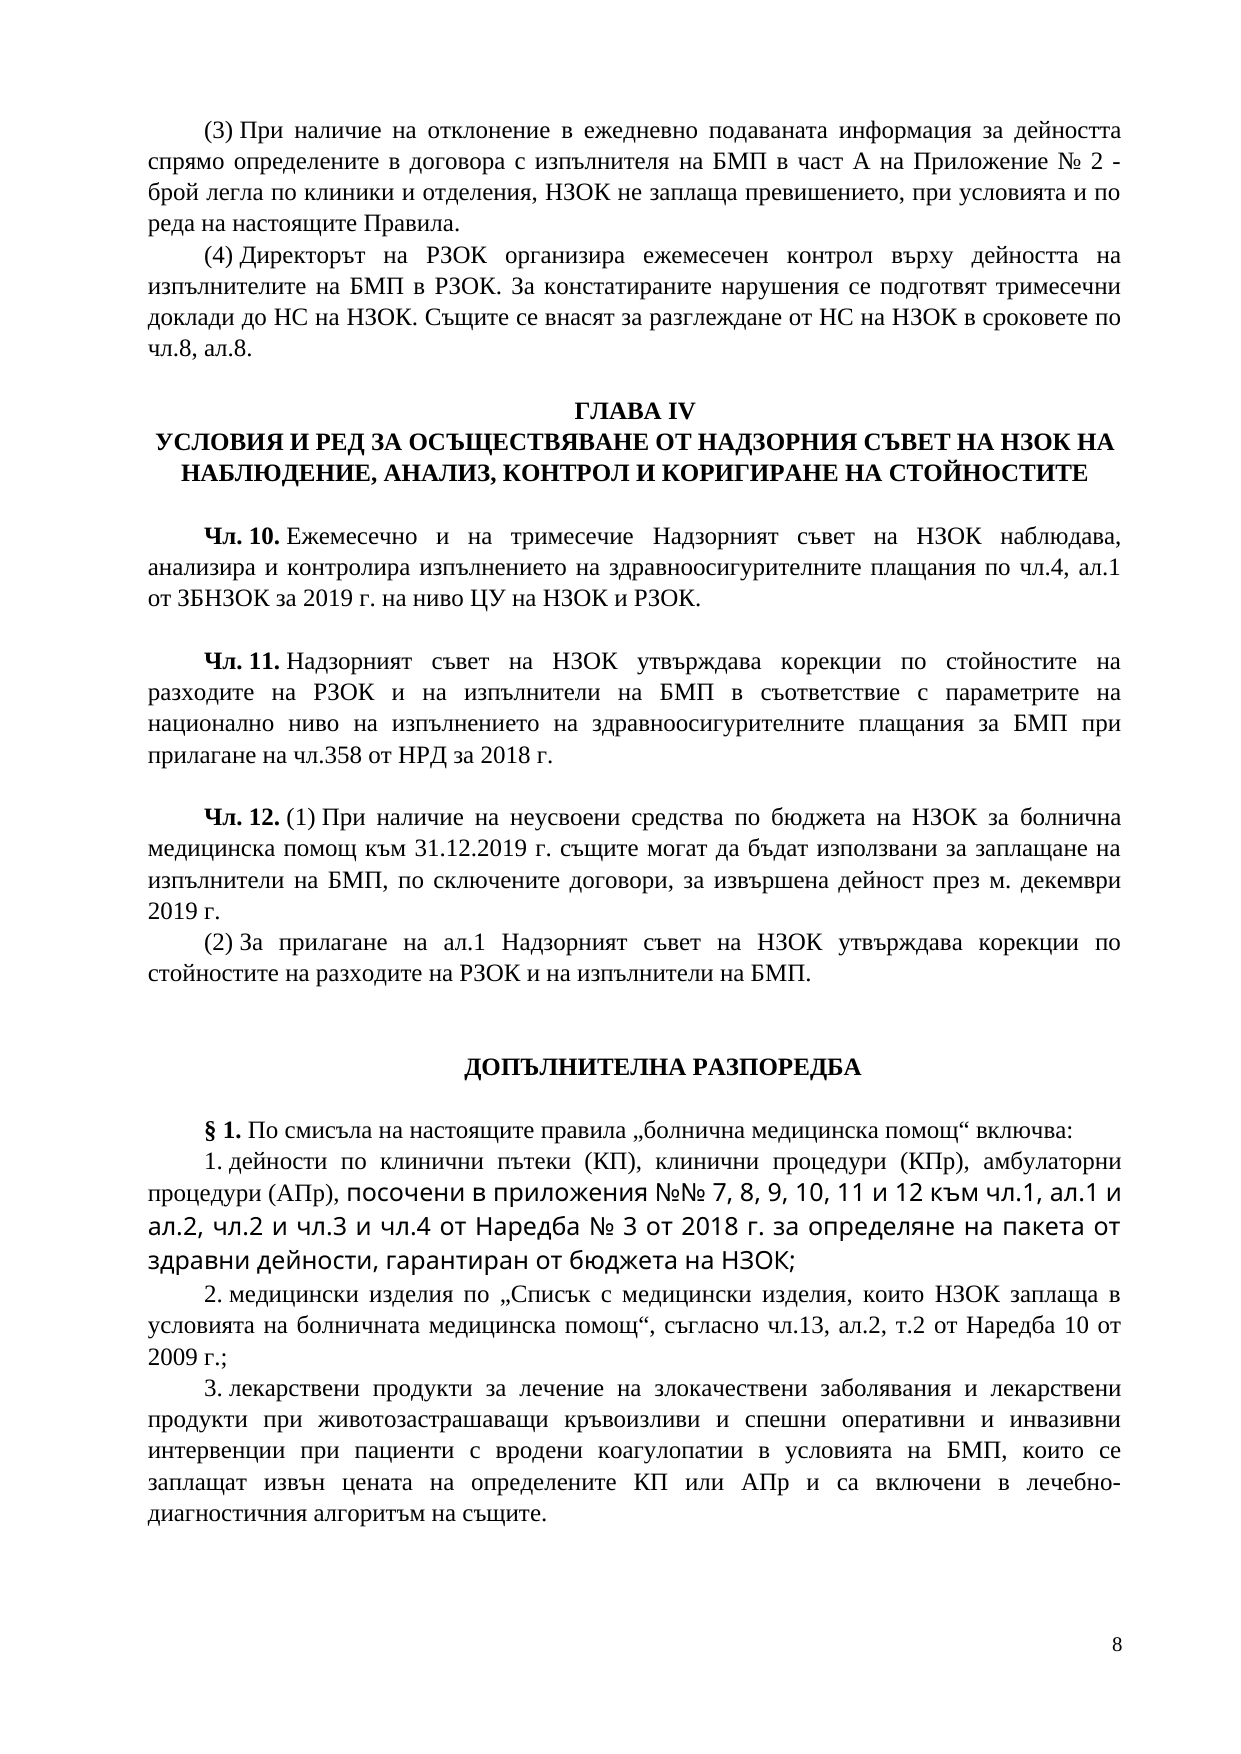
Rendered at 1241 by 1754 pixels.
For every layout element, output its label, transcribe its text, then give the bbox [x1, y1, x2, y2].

text (2) За прилагане на ал.1 Надзорният съвет на НЗОК утвърждава корекции по стойностите на разходите на РЗОК и на изпълнители на БМП. [148, 925, 1122, 987]
text ГЛАВА ІV [148, 393, 1122, 425]
text Чл. 10. Ежемесечно и на тримесечие Надзорният съвет на НЗОК наблюдава, анализира и контролира изпълнението на здравноосигурителните плащания по чл.4, ал.1 от ЗБНЗОК за 2019 г. на ниво ЦУ на НЗОК и РЗОК. [148, 518, 1122, 612]
text (4) Директорът на РЗОК организира ежемесечен контрол върху дейността на изпълнителите на БМП в РЗОК. За констатираните нарушения се подготвят тримесечни доклади до НС на НЗОК. Същите се внасят за разглеждане от НС на НЗОК в сроковете по чл.8, ал.8. [148, 237, 1122, 362]
text Чл. 12. (1) При наличие на неусвоени средства по бюджета на НЗОК за болнична медицинска помощ към 31.12.2019 г. същите могат да бъдат използвани за заплащане на изпълнители на БМП, по сключените договори, за извършена дейност през м. декември 2019 г. [148, 800, 1122, 925]
text 3. лекарствени продукти за лечение на злокачествени заболявания и лекарствени продукти при животозастрашаващи кръвоизливи и спешни оперативни и инвазивни интервенции при пациенти с вродени коагулопатии в условията на БМП, които се заплащат извън цената на определените КП или АПр и са включени в лечебно-диагностичния алгоритъм на същите. [148, 1371, 1122, 1527]
text УСЛОВИЯ И РЕД ЗА ОСЪЩЕСТВЯВАНЕ ОТ НАДЗОРНИЯ СЪВЕТ НА НЗОК НА НАБЛЮДЕНИЕ, АНАЛИЗ, КОНТРОЛ И КОРИГИРАНЕ НА СТОЙНОСТИТЕ [148, 425, 1122, 487]
text ДОПЪЛНИТЕЛНА РАЗПОРЕДБА [148, 1050, 1122, 1081]
text (3) При наличие на отклонение в ежедневно подаваната информация за дейността спрямо определените в договора с изпълнителя на БМП в част А на Приложение № 2 - брой легла по клиники и отделения, НЗОК не заплаща превишението, при условията и по реда на настоящите Правила. [148, 112, 1122, 237]
text Чл. 11. Надзорният съвет на НЗОК утвърждава корекции по стойностите на разходите на РЗОК и на изпълнители на БМП в съответствие с параметрите на национално ниво на изпълнението на здравноосигурителните плащания за БМП при прилагане на чл.358 от НРД за 2018 г. [148, 643, 1122, 768]
text 2. медицински изделия по „Списък с медицински изделия, които НЗОК заплаща в условията на болничната медицинска помощ“, съгласно чл.13, ал.2, т.2 от Наредба 10 от 2009 г.; [148, 1277, 1122, 1371]
text 1. дейности по клинични пътеки (КП), клинични процедури (КПр), амбулаторни процедури (АПр), посочени в приложения №№ 7, 8, 9, 10, 11 и 12 към чл.1, ал.1 и ал.2, чл.2 и чл.3 и чл.4 от Наредба № 3 от 2018 г. за определяне на пакета от здравни дейности, гарантиран от бюджета на НЗОК; [148, 1143, 1122, 1277]
text § 1. По смисъла на настоящите правила „болнична медицинска помощ“ включва: [148, 1112, 1122, 1143]
